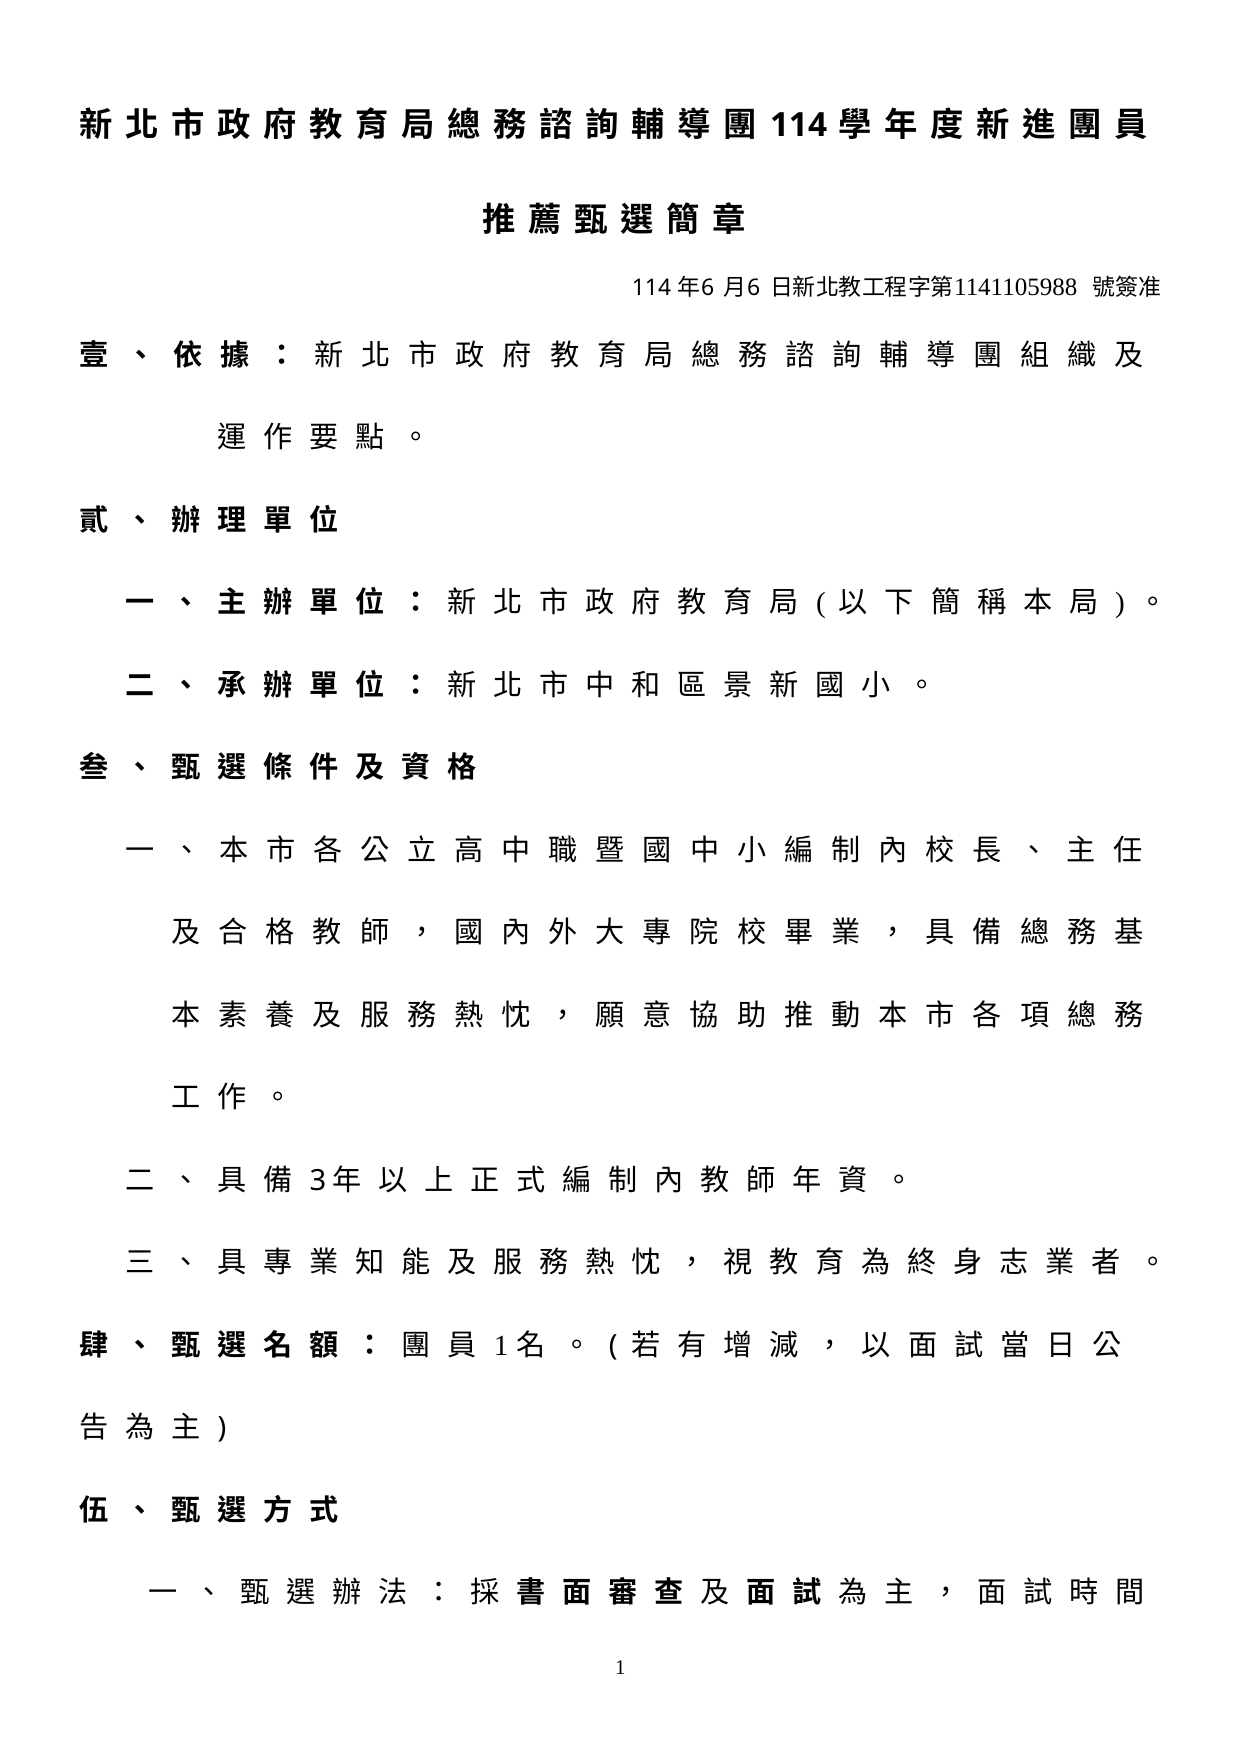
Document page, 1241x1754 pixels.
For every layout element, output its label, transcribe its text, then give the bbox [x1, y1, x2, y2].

text 新北市政府教育局總務諮詢輔導團114學年度新進團員推薦甄選簡章 [79, 81, 1161, 258]
text 貳、辦理單位 [79, 476, 1161, 559]
text 一、本市各公立高中職暨國中小編制內校長、主任及合格教師，國內外大專院校畢業，具備總務基本素養及服務熱忱，願意協助推動本市各項總務工作。 [106, 806, 1161, 1136]
text 伍、甄選方式 [79, 1466, 1161, 1549]
text 一、主辦單位：新北市政府教育局(以下簡稱本局) 。 [79, 559, 1161, 641]
text 壹、依據：新北市政府教育局總務諮詢輔導團組織及運作要點。 [79, 311, 1161, 476]
text 114年6月6日新北教工程字第1141105988號簽准 [79, 265, 1161, 306]
text 二、具備3年以上正式編制內教師年資。 [106, 1136, 1161, 1219]
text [138, 1549, 1161, 1631]
text 叁、甄選條件及資格 [79, 724, 1161, 806]
text 二、承辦單位：新北市中和區景新國小。 [79, 641, 1161, 724]
text 肆、甄選名額：團員1名。(若有增減，以面試當日公告為主) [79, 1301, 1161, 1466]
text 三、具專業知能及服務熱忱，視教育為終身志業者。 [79, 1219, 1161, 1301]
